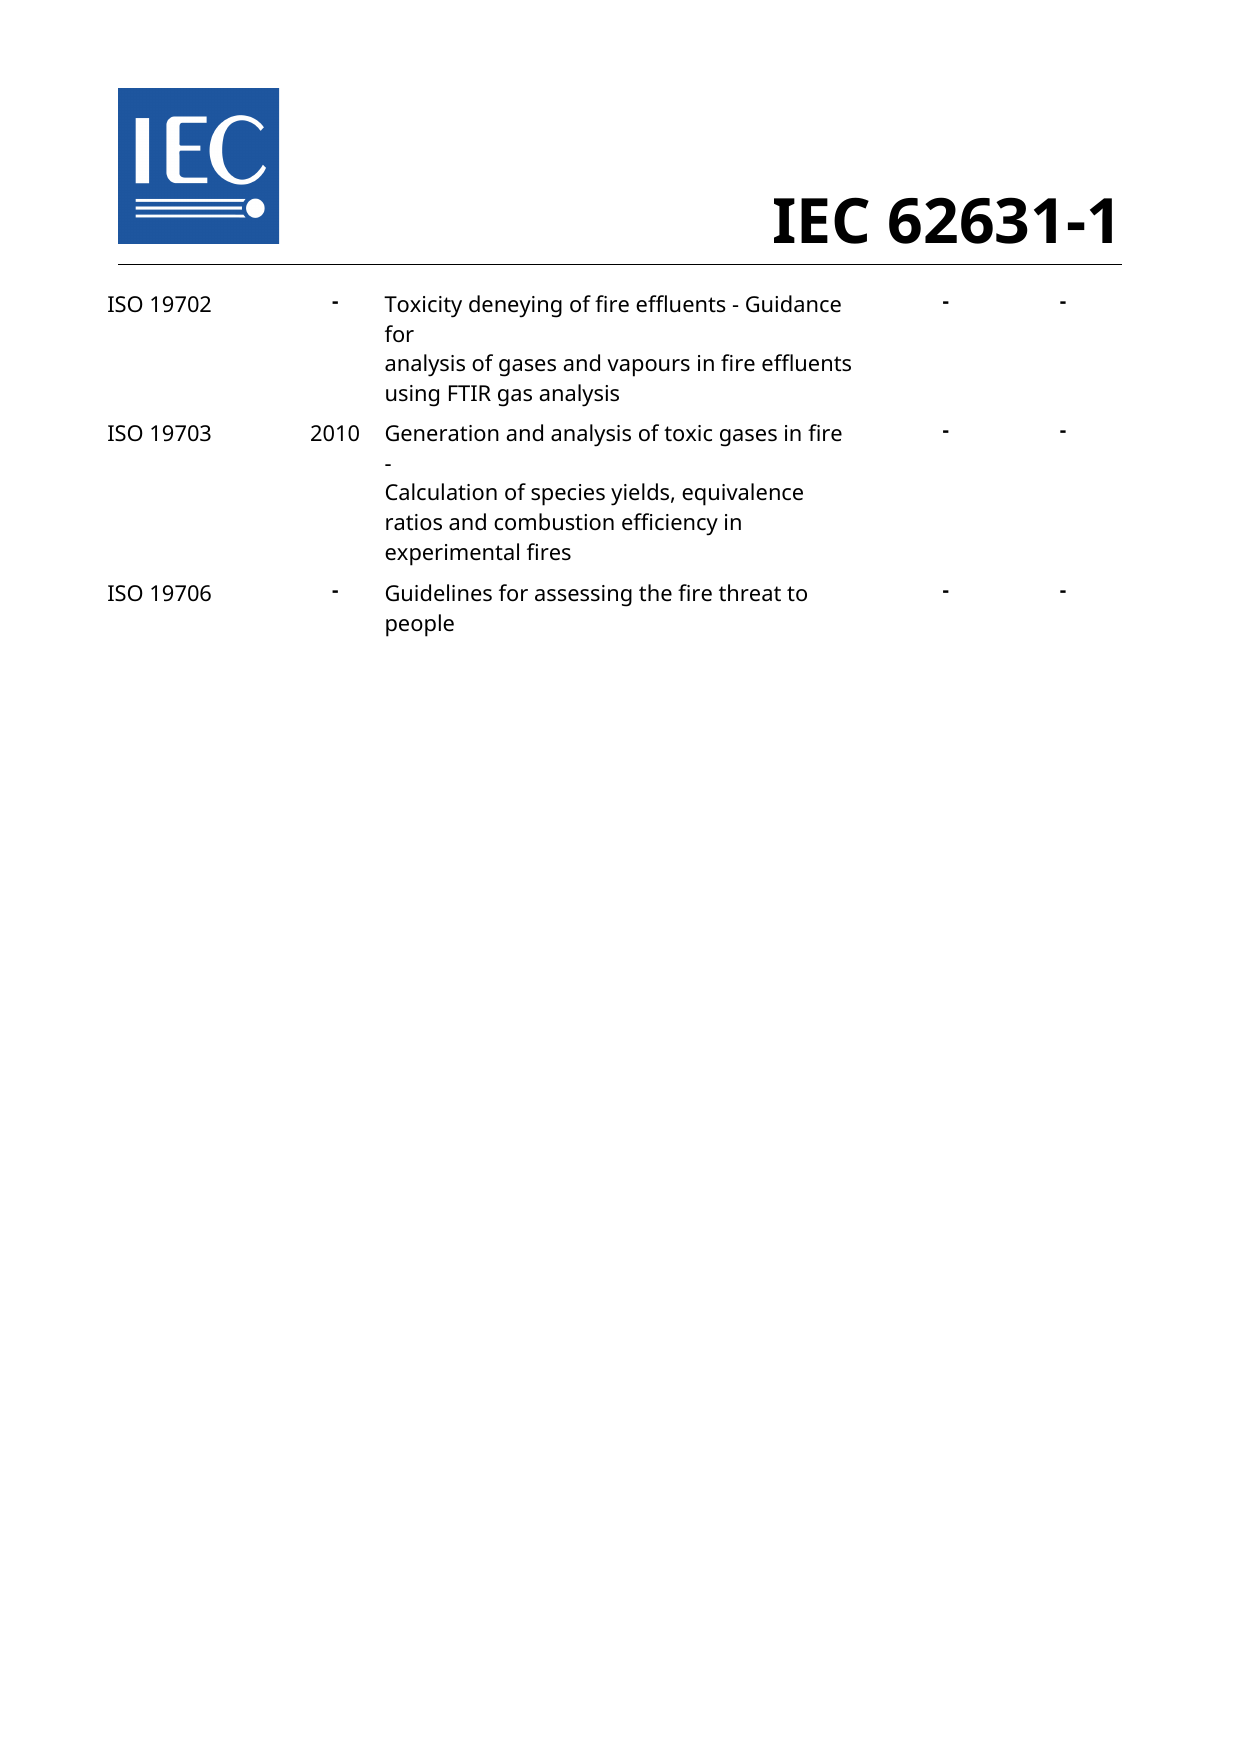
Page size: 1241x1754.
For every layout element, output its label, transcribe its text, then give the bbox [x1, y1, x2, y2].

table_cell - [297, 289, 373, 418]
table_cell ISO 19706 [96, 578, 297, 638]
table_cell - [865, 418, 1026, 578]
table_cell Guidelines for assessing the fire threat to people [373, 578, 865, 638]
table_cell - [1026, 289, 1100, 418]
table_cell ISO 19703 [96, 418, 297, 578]
table_cell ISO 19702 [96, 289, 297, 418]
table_cell Toxicity deneying of fire effluents - Guidance for analysis of gases and vapours in fire effluents using FTIR gas analysis [373, 289, 865, 418]
table_cell - [865, 578, 1026, 638]
table_cell - [297, 578, 373, 638]
table_cell - [1026, 578, 1100, 638]
table_cell Generation and analysis of toxic gases in fire - Calculation of species yields, equivalence ratios and combustion efficiency in experimental fires [373, 418, 865, 578]
table_cell - [865, 289, 1026, 418]
table_cell - [1026, 418, 1100, 578]
table_cell 2010 [297, 418, 373, 578]
